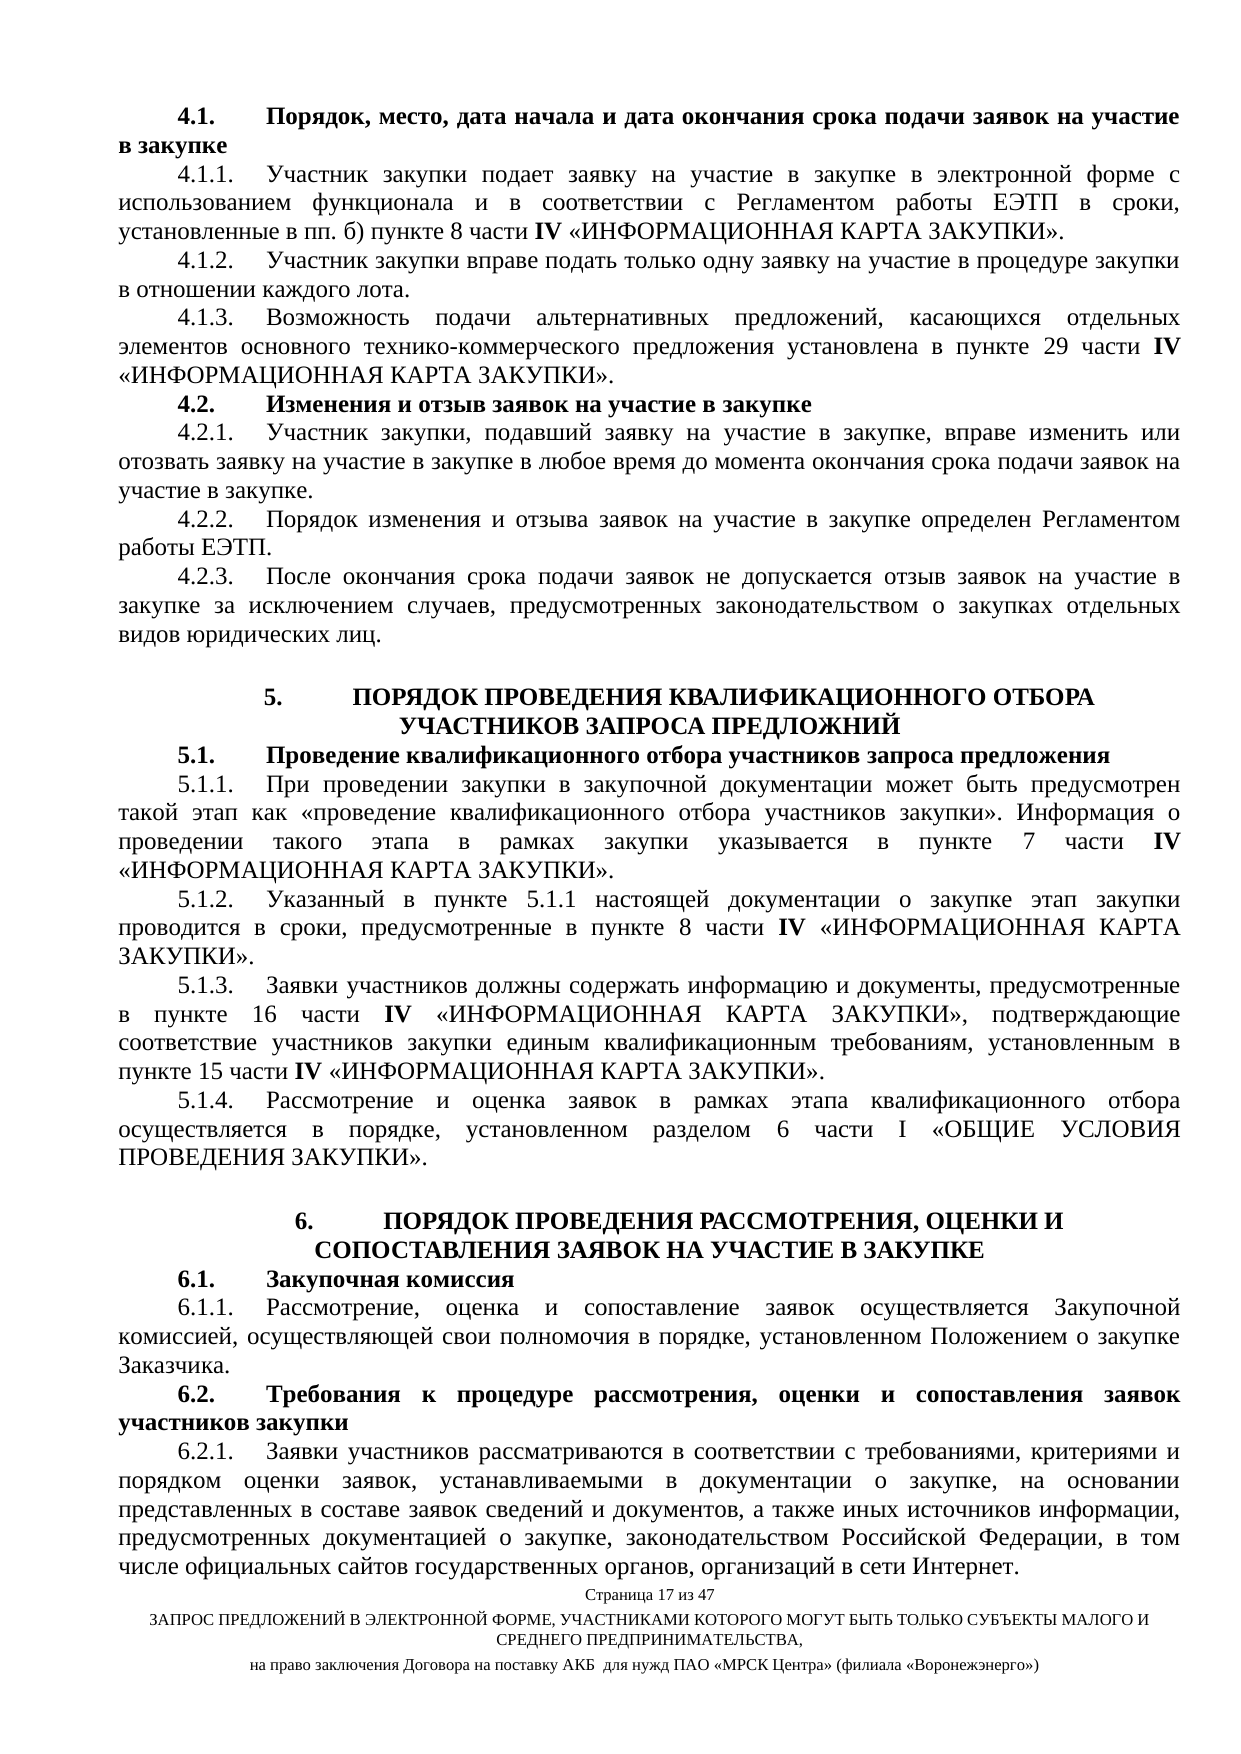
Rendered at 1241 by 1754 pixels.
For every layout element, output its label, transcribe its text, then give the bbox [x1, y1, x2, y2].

subtitle Заявки участников рассматриваются в соответствии с требованиями, критериями и порядком оценки заявок, устанавливаемыми в документации о закупке, на основании представленных в составе заявок сведений и документов, а также иных источников информации, предусмотренных документацией о закупке, законодательством Российской Федерации, в том числе официальных сайтов государственных органов, организаций в сети Интернет. [118, 1436, 1181, 1580]
subtitle Возможность подачи альтернативных предложений, касающихся отдельных элементов основного технико-коммерческого предложения установлена в пункте 29 части IV «ИНФОРМАЦИОННАЯ КАРТА ЗАКУПКИ». [118, 302, 1181, 389]
subtitle Указанный в пункте 5.1.1 настоящей документации о закупке этап закупки проводится в сроки, предусмотренные в пункте 8 части IV «ИНФОРМАЦИОННАЯ КАРТА ЗАКУПКИ». [118, 884, 1181, 970]
subtitle Участник закупки подает заявку на участие в закупке в электронной форме с использованием функционала и в соответствии с Регламентом работы ЕЭТП в сроки, установленные в пп. б) пункте 8 части IV «ИНФОРМАЦИОННАЯ КАРТА ЗАКУПКИ». [118, 159, 1181, 245]
subtitle Рассмотрение, оценка и сопоставление заявок осуществляется Закупочной комиссией, осуществляющей свои полномочия в порядке, установленном Положением о закупке Заказчика. [118, 1292, 1181, 1379]
subtitle Порядок, место, дата начала и дата окончания срока подачи заявок на участие в закупке [118, 101, 1181, 159]
subtitle При проведении закупки в закупочной документации может быть предусмотрен такой этап как «проведение квалификационного отбора участников закупки». Информация о проведении такого этапа в рамках закупки указывается в пункте 7 части IV «ИНФОРМАЦИОННАЯ КАРТА ЗАКУПКИ». [118, 769, 1181, 884]
subtitle ПОРЯДОК ПРОВЕДЕНИЯ РАССМОТРЕНИЯ, ОЦЕНКИ И СОПОСТАВЛЕНИЯ ЗАЯВОК НА УЧАСТИЕ В ЗАКУПКЕ [118, 1206, 1181, 1264]
subtitle Проведение квалификационного отбора участников запроса предложения [118, 740, 1181, 769]
subtitle ПОРЯДОК ПРОВЕДЕНИЯ КВАЛИФИКАЦИОННОГО ОТБОРА УЧАСТНИКОВ ЗАПРОСА ПРЕДЛОЖНИЙ [118, 682, 1181, 740]
subtitle После окончания срока подачи заявок не допускается отзыв заявок на участие в закупке за исключением случаев, предусмотренных законодательством о закупках отдельных видов юридических лиц. [118, 561, 1181, 647]
subtitle Изменения и отзыв заявок на участие в закупке [118, 389, 1181, 417]
subtitle Требования к процедуре рассмотрения, оценки и сопоставления заявок участников закупки [118, 1379, 1181, 1436]
subtitle Рассмотрение и оценка заявок в рамках этапа квалификационного отбора осуществляется в порядке, установленном разделом 6 части I «ОБЩИЕ УСЛОВИЯ ПРОВЕДЕНИЯ ЗАКУПКИ». [118, 1085, 1181, 1171]
subtitle Участник закупки, подавший заявку на участие в закупке, вправе изменить или отозвать заявку на участие в закупке в любое время до момента окончания срока подачи заявок на участие в закупке. [118, 417, 1181, 504]
subtitle Заявки участников должны содержать информацию и документы, предусмотренные в пункте 16 части IV «ИНФОРМАЦИОННАЯ КАРТА ЗАКУПКИ», подтверждающие соответствие участников закупки единым квалификационным требованиям, установленным в пункте 15 части IV «ИНФОРМАЦИОННАЯ КАРТА ЗАКУПКИ». [118, 970, 1181, 1085]
subtitle Закупочная комиссия [118, 1264, 1181, 1292]
subtitle Участник закупки вправе подать только одну заявку на участие в процедуре закупки в отношении каждого лота. [118, 245, 1181, 302]
subtitle Порядок изменения и отзыва заявок на участие в закупке определен Регламентом работы ЕЭТП. [118, 504, 1181, 561]
